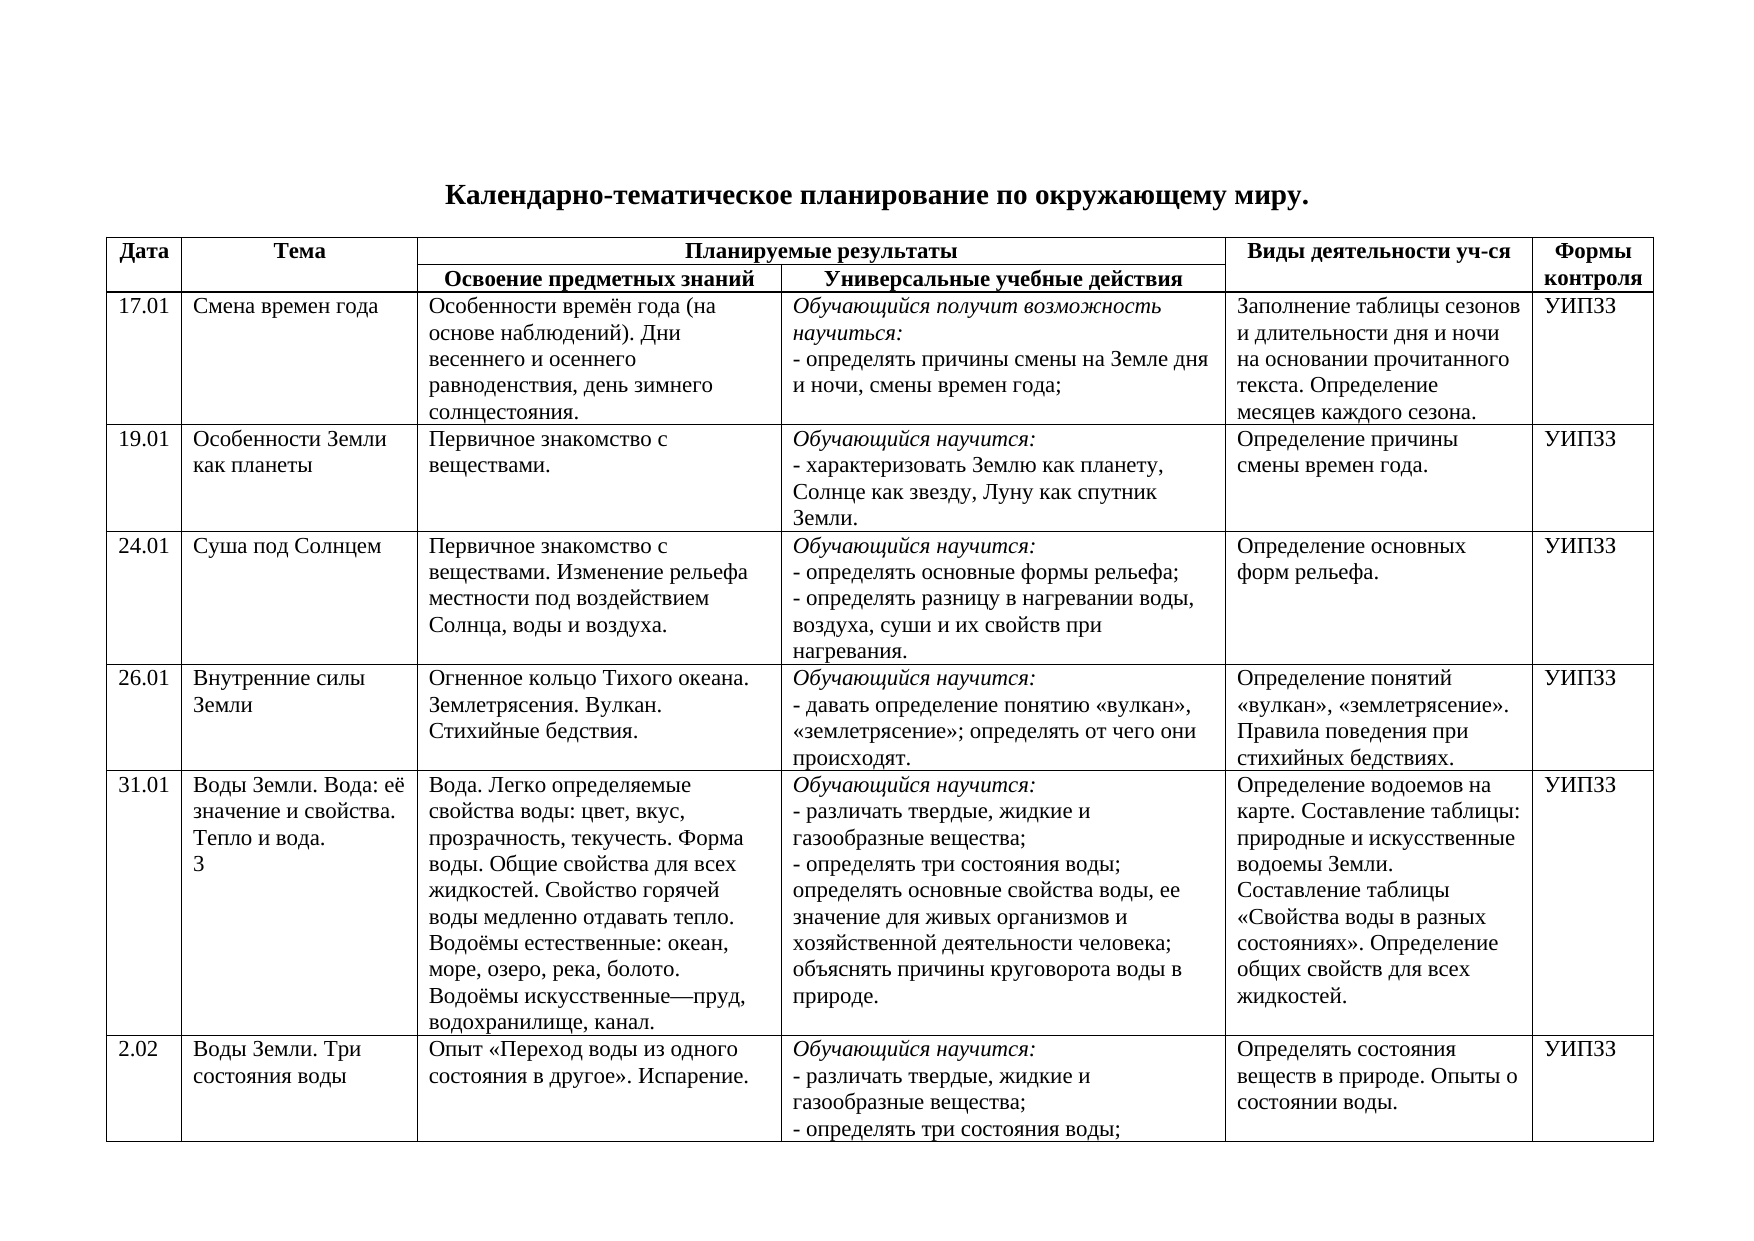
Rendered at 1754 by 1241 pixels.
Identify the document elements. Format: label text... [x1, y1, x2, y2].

table_header Формы контроля [1533, 238, 1653, 291]
table_cell Определение причины смены времен года. [1226, 425, 1532, 531]
table_cell Заполнение таблицы сезонов и длительности дня и ночи на основании прочитанного текста. Определение месяцев каждого сезона. [1226, 293, 1532, 424]
table_cell Определение понятий «вулкан», «землетрясение». Правила поведения при стихийных бедствиях. [1226, 665, 1532, 770]
table_cell Первичное знакомство с веществами. [418, 425, 781, 531]
table_cell Обучающийся научится: - определять основные формы рельефа; - определять разницу в нагревании воды, воздуха, суши и их свойств при нагревания. [782, 532, 1225, 663]
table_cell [782, 1036, 1225, 1141]
table_cell Суша под Солнцем [182, 532, 417, 663]
table_cell Первичное знакомство с веществами. Изменение рельефа местности под воздействием Солнца, воды и воздуха. [418, 532, 781, 663]
table_cell УИПЗЗ [1533, 532, 1653, 663]
table_cell УИПЗЗ [1533, 771, 1653, 1034]
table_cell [1226, 1036, 1532, 1141]
table_cell УИПЗЗ [1533, 425, 1653, 531]
table_cell 2.02 [107, 1036, 181, 1141]
table_cell УИПЗЗ [1533, 665, 1653, 770]
table_cell Обучающийся научится: - характеризовать Землю как планету, Солнце как звезду, Луну как спутник Земли. [782, 425, 1225, 531]
table_cell 31.01 [107, 771, 181, 1034]
table_cell Вода. Легко определяемые свойства воды: цвет, вкус, прозрачность, текучесть. Форма воды. Общие свойства для всех жидкостей. Свойство горячей воды медленно отдавать тепло. Водоёмы естественные: океан, море, озеро, река, болото. Водоёмы искусственные—пруд, водохранилище, канал. [418, 771, 781, 1034]
table_cell Освоение предметных знаний [418, 265, 781, 291]
table_cell 17.01 [107, 293, 181, 424]
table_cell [182, 1036, 417, 1141]
table_header Виды деятельности уч-ся [1226, 238, 1532, 291]
table_cell 26.01 [107, 665, 181, 770]
table_cell Воды Земли. Вода: её значение и свойства. Тепло и вода. 3 [182, 771, 417, 1034]
table_cell Определение основных форм рельефа. [1226, 532, 1532, 663]
table_header Дата [107, 238, 181, 291]
table_header Тема [182, 238, 417, 291]
table_cell Огненное кольцо Тихого океана. Землетрясения. Вулкан. Стихийные бедствия. [418, 665, 781, 770]
table_cell Особенности Земли как планеты [182, 425, 417, 531]
table_cell Определение водоемов на карте. Составление таблицы: природные и искусственные водоемы Земли. Составление таблицы «Свойства воды в разных состояниях». Определение общих свойств для всех жидкостей. [1226, 771, 1532, 1034]
table_cell УИПЗЗ [1533, 293, 1653, 424]
table_cell Обучающийся получит возможность научиться: - определять причины смены на Земле дня и ночи, смены времен года; [782, 293, 1225, 424]
table_header Планируемые результаты [418, 238, 1225, 264]
table_cell Особенности времён года (на основе наблюдений). Дни весеннего и осеннего равноденствия, день зимнего солнцестояния. [418, 293, 781, 424]
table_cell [418, 1036, 781, 1141]
text Календарно-тематическое планирование по окружающему миру. [118, 177, 1636, 211]
table_cell Внутренние силы Земли [182, 665, 417, 770]
table_cell Обучающийся научится: - давать определение понятию «вулкан», «землетрясение»; определять от чего они происходят. [782, 665, 1225, 770]
table_cell Смена времен года [182, 293, 417, 424]
table_cell Универсальные учебные действия [782, 265, 1225, 291]
table_cell 19.01 [107, 425, 181, 531]
table_cell 24.01 [107, 532, 181, 663]
table_cell УИПЗЗ [1533, 1036, 1653, 1141]
